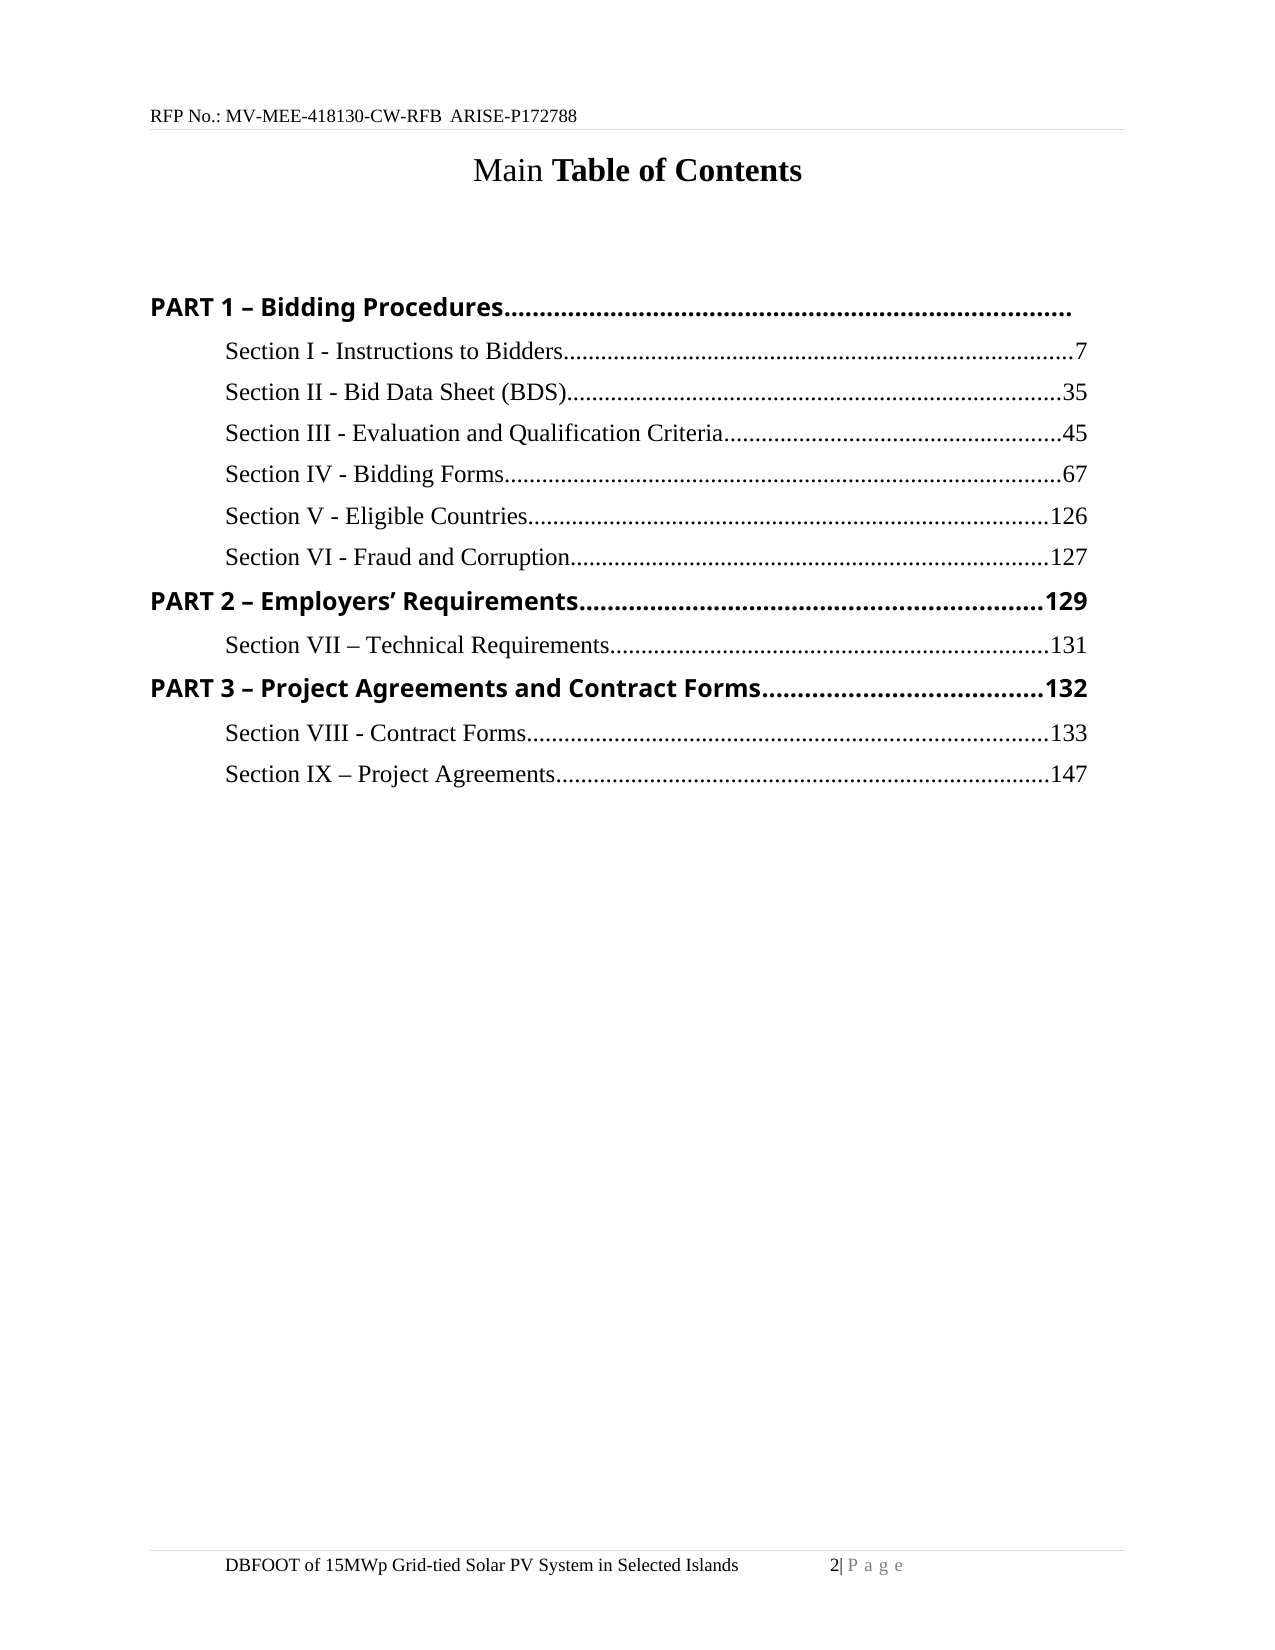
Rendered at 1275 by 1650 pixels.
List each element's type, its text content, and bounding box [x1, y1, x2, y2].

text Section VI - Fraud and Corruption 127 [225, 542, 1087, 571]
text PART 3 – Project Agreements and Contract Forms 132 [150, 671, 1050, 705]
text Section IV - Bidding Forms 67 [225, 459, 1087, 488]
text PART 2 – Employers’ Requirements 129 [150, 583, 1050, 617]
text Section IX – Project Agreements 147 [225, 759, 1087, 788]
text PART 1 – Bidding Procedures 3 [150, 289, 1050, 323]
text Section III - Evaluation and Qualification Criteria 45 [225, 418, 1087, 447]
text Section VII – Technical Requirements 131 [225, 630, 1087, 658]
text Section V - Eligible Countries 126 [225, 501, 1087, 529]
title Main Table of Contents [150, 150, 1125, 188]
text Section II - Bid Data Sheet (BDS) 35 [225, 377, 1087, 406]
text Section VIII - Contract Forms 133 [225, 718, 1087, 746]
text Section I - Instructions to Bidders 7 [225, 336, 1087, 364]
